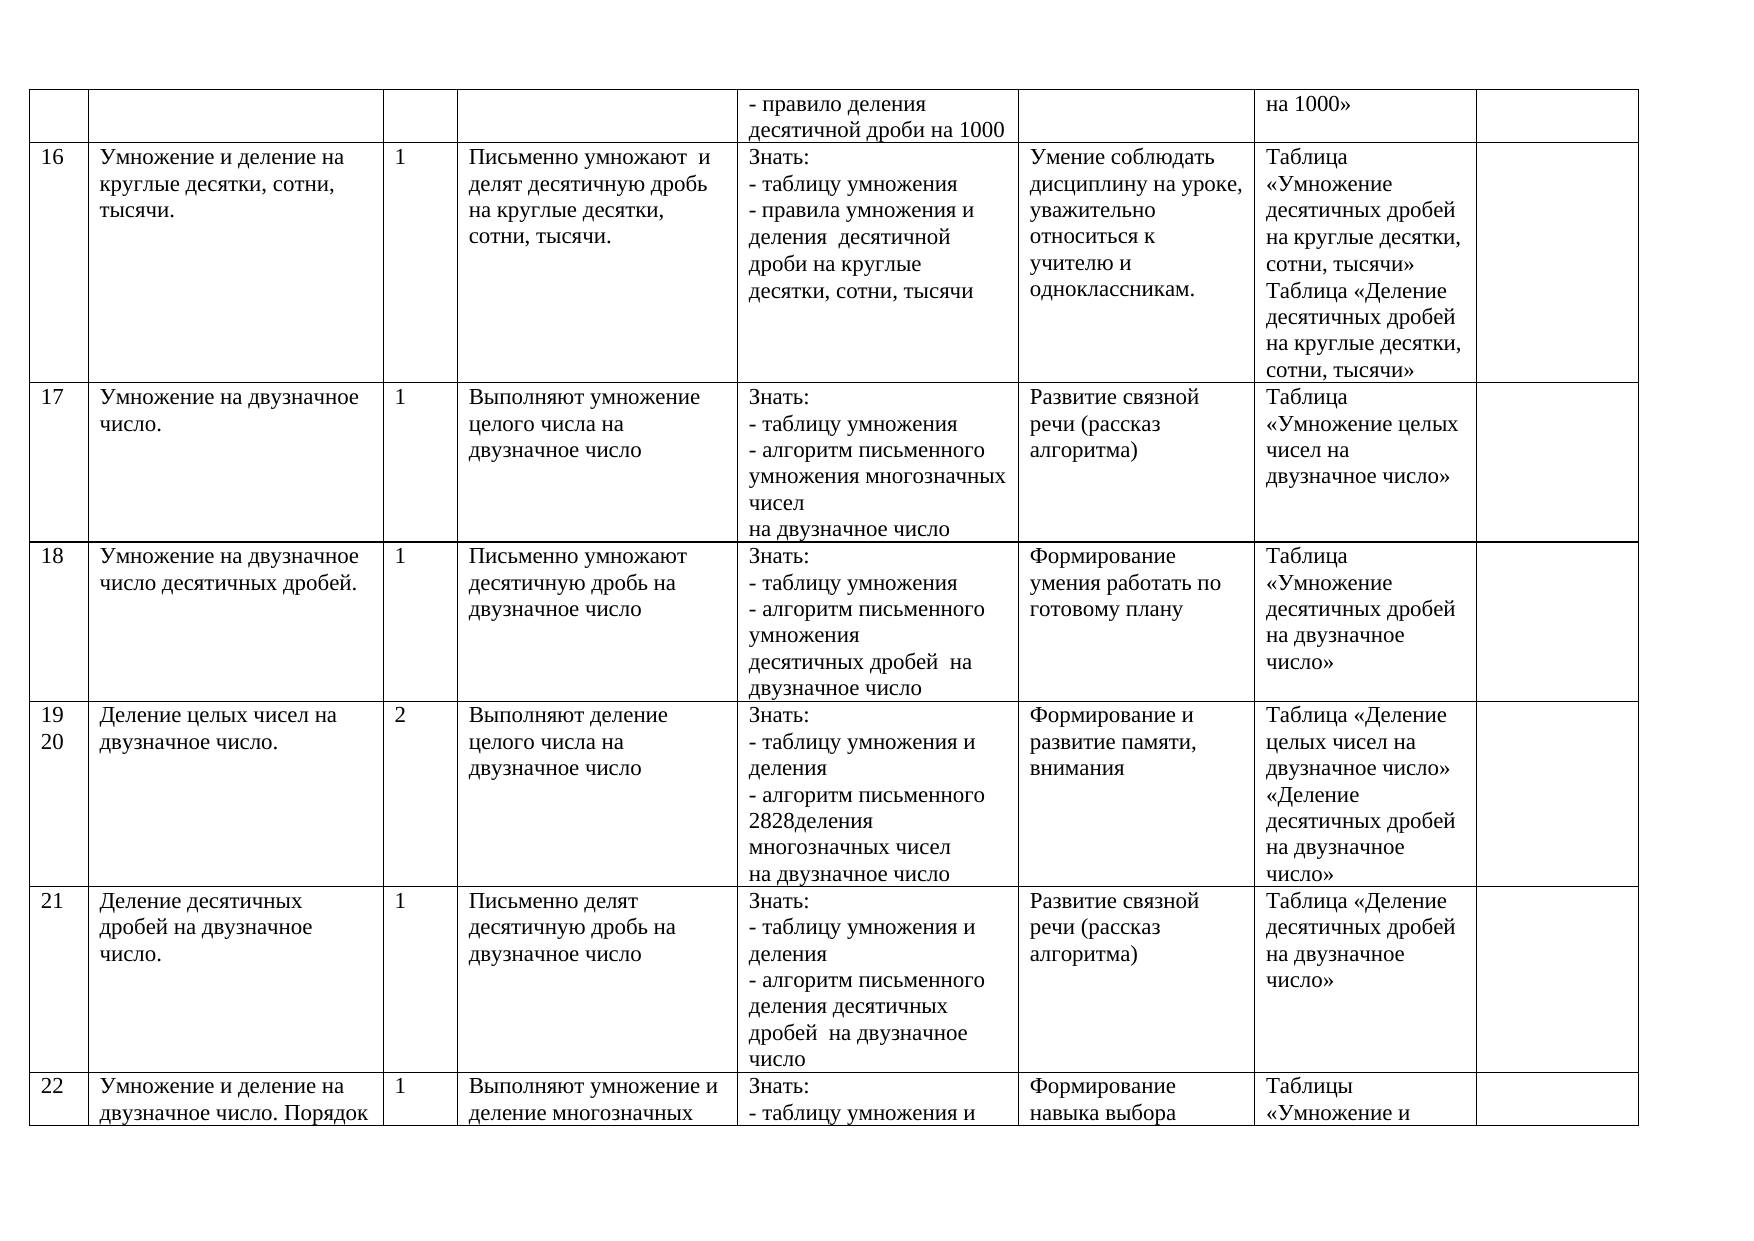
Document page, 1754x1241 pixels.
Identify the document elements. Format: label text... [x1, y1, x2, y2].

table_cell Выполняют деление целого числа на двузначное число [458, 702, 737, 886]
table_cell Формирование и развитие памяти, внимания [1019, 702, 1254, 886]
table_cell Знать: - таблицу умножения - алгоритм письменного умножения многозначных чисел на двузначное число [738, 383, 1018, 541]
table_cell Выполняют умножение целого числа на двузначное число [458, 383, 737, 541]
table_cell Умножение и деление на круглые десятки, сотни, тысячи. [89, 143, 383, 382]
table_cell Деление десятичных дробей на двузначное число. [89, 887, 383, 1072]
table_cell 16 [30, 143, 88, 382]
table_cell Знать: - таблицу умножения - алгоритм письменного умножения десятичных дробей на двузначное число [738, 543, 1018, 701]
table_cell Умножение на двузначное число десятичных дробей. [89, 543, 383, 701]
table_cell Таблица «Умножение целых чисел на двузначное число» [1255, 383, 1476, 541]
table_cell Формирование умения работать по готовому плану [1019, 543, 1254, 701]
table_cell 22 [30, 1073, 88, 1125]
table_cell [1255, 1073, 1476, 1125]
table_cell Таблица «Умножение десятичных дробей на двузначное число» [1255, 543, 1476, 701]
table_cell [1477, 1073, 1638, 1125]
table_cell 1 [384, 543, 457, 701]
table_cell 1 [384, 143, 457, 382]
table_cell Развитие связной речи (рассказ алгоритма) [1019, 383, 1254, 541]
table_cell Развитие связной речи (рассказ алгоритма) [1019, 887, 1254, 1072]
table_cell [1019, 1073, 1254, 1125]
table_cell [1477, 143, 1638, 382]
table_cell Таблица «Умножение десятичных дробей на круглые десятки, сотни, тысячи» Таблица «Деление десятичных дробей на круглые десятки, сотни, тысячи» [1255, 143, 1476, 382]
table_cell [738, 1073, 1018, 1125]
table_cell Умножение на двузначное число. [89, 383, 383, 541]
table_cell 19 20 [30, 702, 88, 886]
table_cell [1477, 702, 1638, 886]
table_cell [458, 90, 737, 142]
table_cell [1477, 383, 1638, 541]
table_cell Знать: - таблицу умножения - правила умножения и деления десятичной дроби на круглые десятки, сотни, тысячи [738, 143, 1018, 382]
table_cell 21 [30, 887, 88, 1072]
table_cell [1477, 543, 1638, 701]
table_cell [89, 1073, 383, 1125]
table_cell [1019, 90, 1254, 142]
table_cell Письменно умножают и делят десятичную дробь на круглые десятки, сотни, тысячи. [458, 143, 737, 382]
table_cell 1 [384, 90, 457, 142]
table_cell Таблица «Деление десятичных дробей на двузначное число» [1255, 887, 1476, 1072]
table_cell Деление целых чисел на двузначное число. [89, 702, 383, 886]
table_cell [458, 1073, 737, 1125]
table_cell Письменно делят десятичную дробь на двузначное число [458, 887, 737, 1072]
table_cell Знать: - таблицу умножения и деления - алгоритм письменного 2828деления многозначных чисел на двузначное число [738, 702, 1018, 886]
table_cell Знать: - таблицу умножения и деления - алгоритм письменного деления десятичных дробей на двузначное число [738, 887, 1018, 1072]
table_cell [1477, 90, 1638, 142]
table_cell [1255, 90, 1476, 142]
table_cell [1477, 887, 1638, 1072]
table_cell Умение соблюдать дисциплину на уроке, уважительно относиться к учителю и одноклассникам. [1019, 143, 1254, 382]
table_cell 15 [30, 90, 88, 142]
table_cell 17 [30, 383, 88, 541]
table_cell 2 [384, 702, 457, 886]
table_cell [738, 90, 1018, 142]
table_cell 1 [384, 887, 457, 1072]
table_cell Таблица «Деление целых чисел на двузначное число» «Деление десятичных дробей на двузначное число» [1255, 702, 1476, 886]
table_cell 1 [384, 383, 457, 541]
table_cell 18 [30, 543, 88, 701]
table_cell 1 [384, 1073, 457, 1125]
table_cell Письменно умножают десятичную дробь на двузначное число [458, 543, 737, 701]
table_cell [89, 90, 383, 142]
